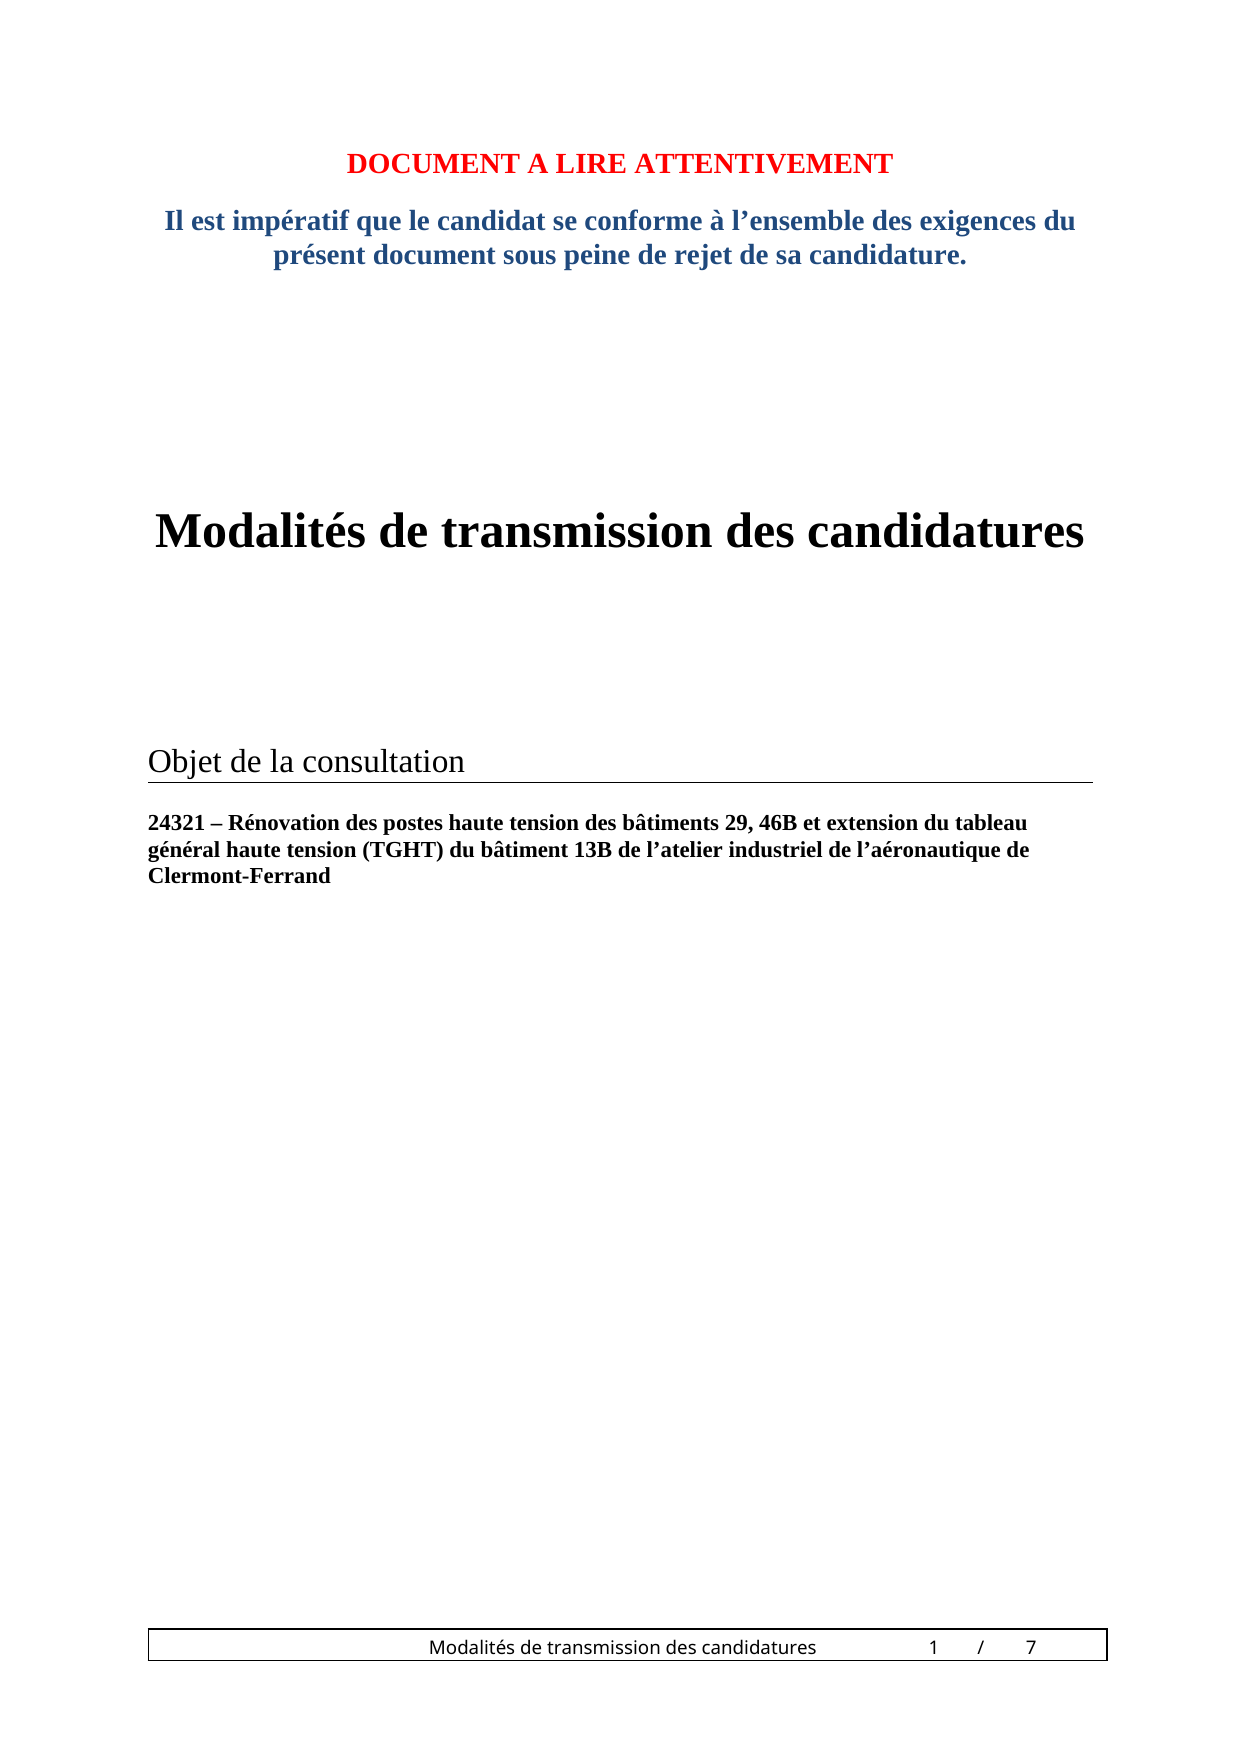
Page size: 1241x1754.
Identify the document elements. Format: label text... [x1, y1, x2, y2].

text Modalités de transmission des candidatures [148, 501, 1093, 558]
text Il est impératif que le candidat se conforme à l’ensemble des exigences du présent document sous peine de rejet de sa candidature. [148, 203, 1093, 271]
text 24321 – Rénovation des postes haute tension des bâtiments 29, 46B et extension du tableau général haute tension (TGHT) du bâtiment 13B de l’atelier industriel de l’aéronautique de Clermont-Ferrand [148, 809, 1093, 888]
text Objet de la consultation [148, 741, 1093, 782]
text DOCUMENT A LIRE ATTENTIVEMENT [148, 146, 1093, 179]
